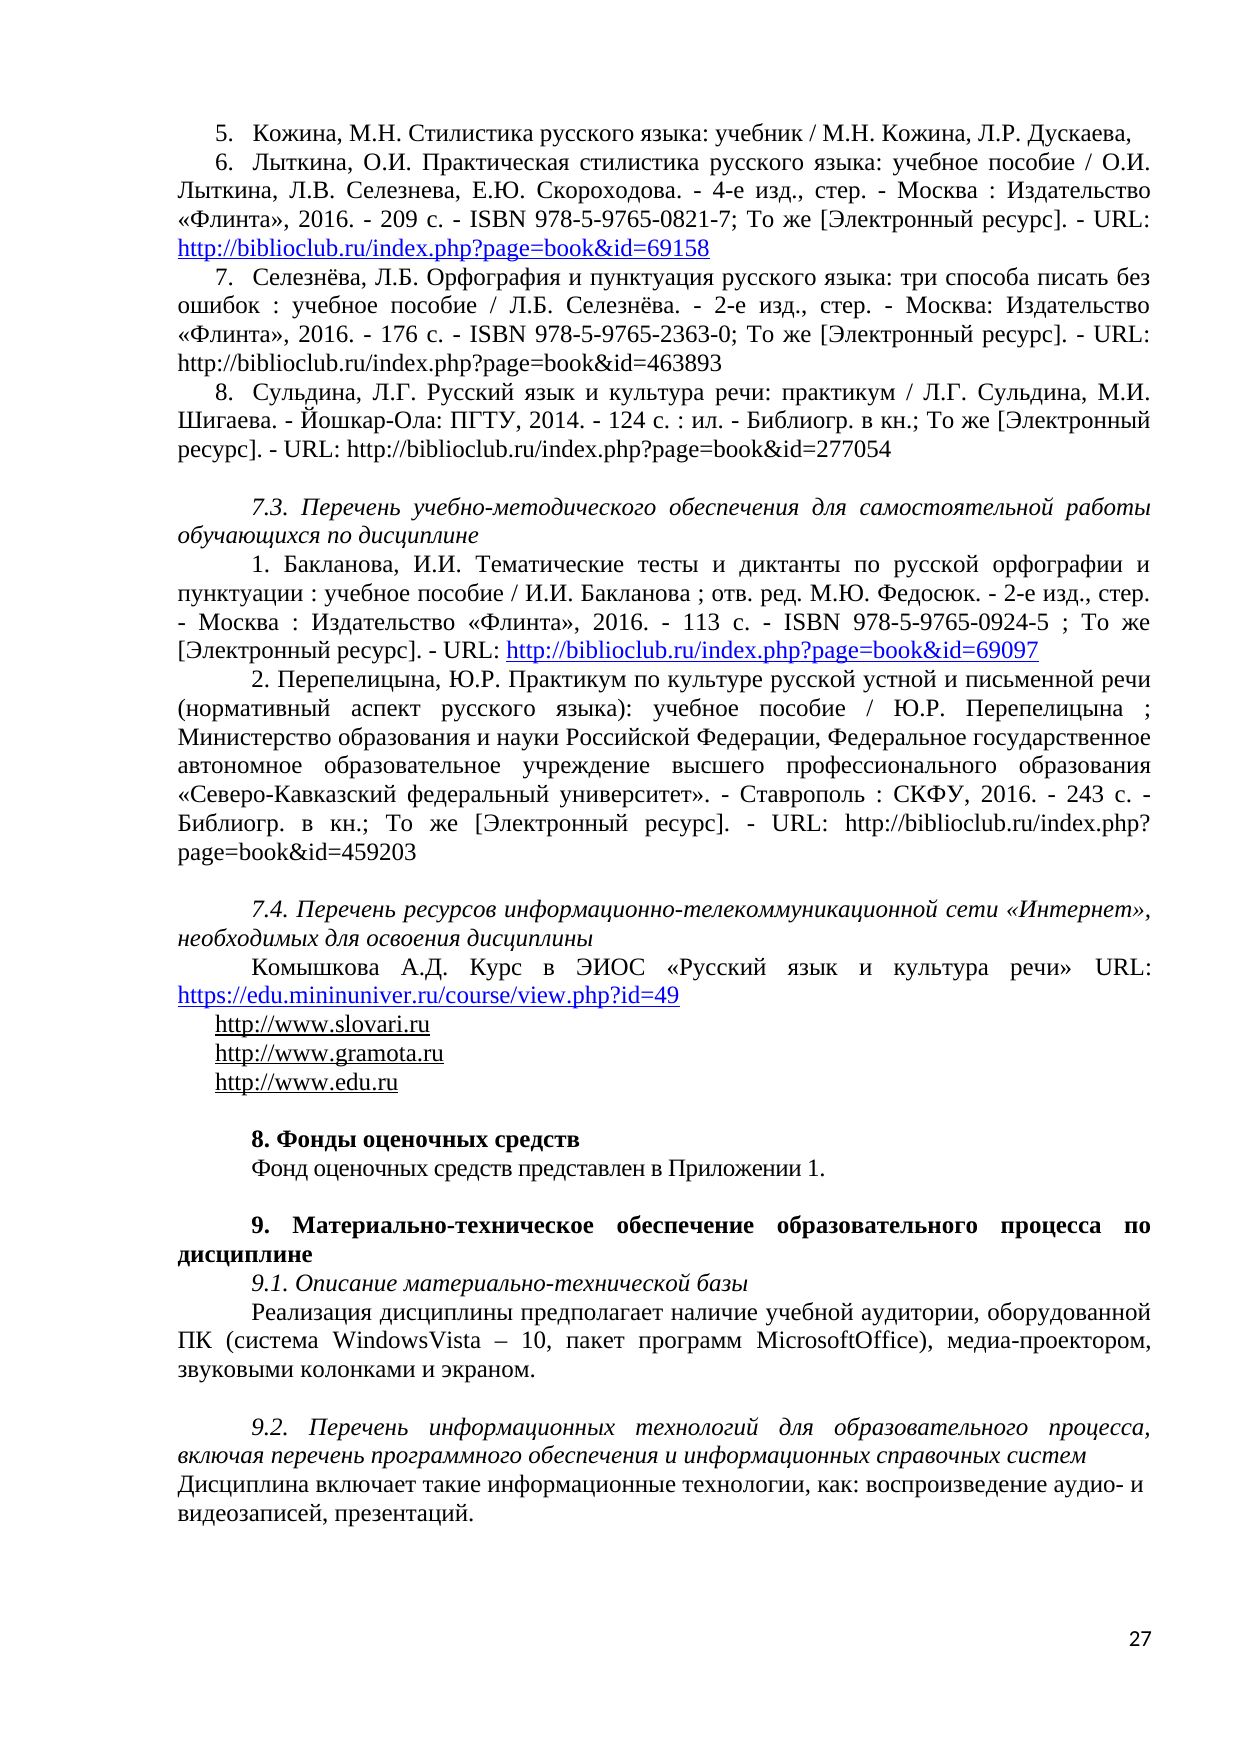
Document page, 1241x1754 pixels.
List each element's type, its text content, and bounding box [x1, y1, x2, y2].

text Дисциплина включает такие информационные технологии, как: воспроизведение аудио- и видеозаписей, презентаций. [177, 1469, 1152, 1527]
text Комышкова А.Д. Курс в ЭИОС «Русский язык и культура речи» URL: https://edu.mininuniver.ru/course/view.php?id=49 [177, 952, 1152, 1009]
list Селезнёва, Л.Б. Орфография и пунктуация русского языка: три способа писать без ошибок : учебное пособие / Л.Б. Селезнёва. - 2-е изд., стер. - Москва: Издательство «Флинта», 2016. - 176 с. - ISBN 978-5-9765-2363-0; То же [Электронный ресурс]. - URL: http://biblioclub.ru/index.php?page=book&id=463893 [177, 262, 1152, 377]
text 2. Перепелицына, Ю.Р. Практикум по культуре русской устной и письменной речи (нормативный аспект русского языка): учебное пособие / Ю.Р. Перепелицына ; Министерство образования и науки Российской Федерации, Федеральное государственное автономное образовательное учреждение высшего профессионального образования «Северо-Кавказский федеральный университет». - Ставрополь : СКФУ, 2016. - 243 с. - Библиогр. в кн.; То же [Электронный ресурс]. - URL: http://biblioclub.ru/index.php?page=book&id=459203 [177, 664, 1152, 866]
text 9. Материально-техническое обеспечение образовательного процесса по дисциплине [177, 1211, 1152, 1268]
text Фонд оценочных средств представлен в Приложении 1. [177, 1153, 1152, 1182]
text Реализация дисциплины предполагает наличие учебной аудитории, оборудованной ПК (система WindowsVista – 10, пакет программ MicrosoftOffice), медиа-проектором, звуковыми колонками и экраном. [177, 1297, 1152, 1383]
text http://www.gramota.ru [215, 1038, 1152, 1067]
list Лыткина, О.И. Практическая стилистика русского языка: учебное пособие / О.И. Лыткина, Л.В. Селезнева, Е.Ю. Скороходова. - 4-е изд., стер. - Москва : Издательство «Флинта», 2016. - 209 с. - ISBN 978-5-9765-0821-7; То же [Электронный ресурс]. - URL: http://biblioclub.ru/index.php?page=book&id=69158 [177, 147, 1152, 262]
text http://www.edu.ru [215, 1067, 1152, 1096]
text 7.4. Перечень ресурсов информационно-телекоммуникационной сети «Интернет», необходимых для освоения дисциплины [177, 894, 1152, 952]
text 7.3. Перечень учебно-методического обеспечения для самостоятельной работы обучающихся по дисциплине [177, 492, 1152, 549]
list Кожина, М.Н. Стилистика русского языка: учебник / М.Н. Кожина, Л.Р. Дускаева, [177, 118, 1152, 147]
text 1. Бакланова, И.И. Тематические тесты и диктанты по русской орфографии и пунктуации : учебное пособие / И.И. Бакланова ; отв. ред. М.Ю. Федосюк. - 2-е изд., стер. - Москва : Издательство «Флинта», 2016. - 113 с. - ISBN 978-5-9765-0924-5 ; То же [Электронный ресурс]. - URL: http://biblioclub.ru/index.php?page=book&id=69097 [177, 549, 1152, 664]
text http://www.slovari.ru [215, 1009, 1152, 1038]
text 9.1. Описание материально-технической базы [177, 1268, 1152, 1297]
list Сульдина, Л.Г. Русский язык и культура речи: практикум / Л.Г. Сульдина, М.И. Шигаева. - Йошкар-Ола: ПГТУ, 2014. - 124 с. : ил. - Библиогр. в кн.; То же [Электронный ресурс]. - URL: http://biblioclub.ru/index.php?page=book&id=277054 [177, 377, 1152, 463]
text 9.2. Перечень информационных технологий для образовательного процесса, включая перечень программного обеспечения и информационных справочных систем [177, 1412, 1152, 1469]
text 8. Фонды оценочных средств [177, 1124, 1152, 1153]
